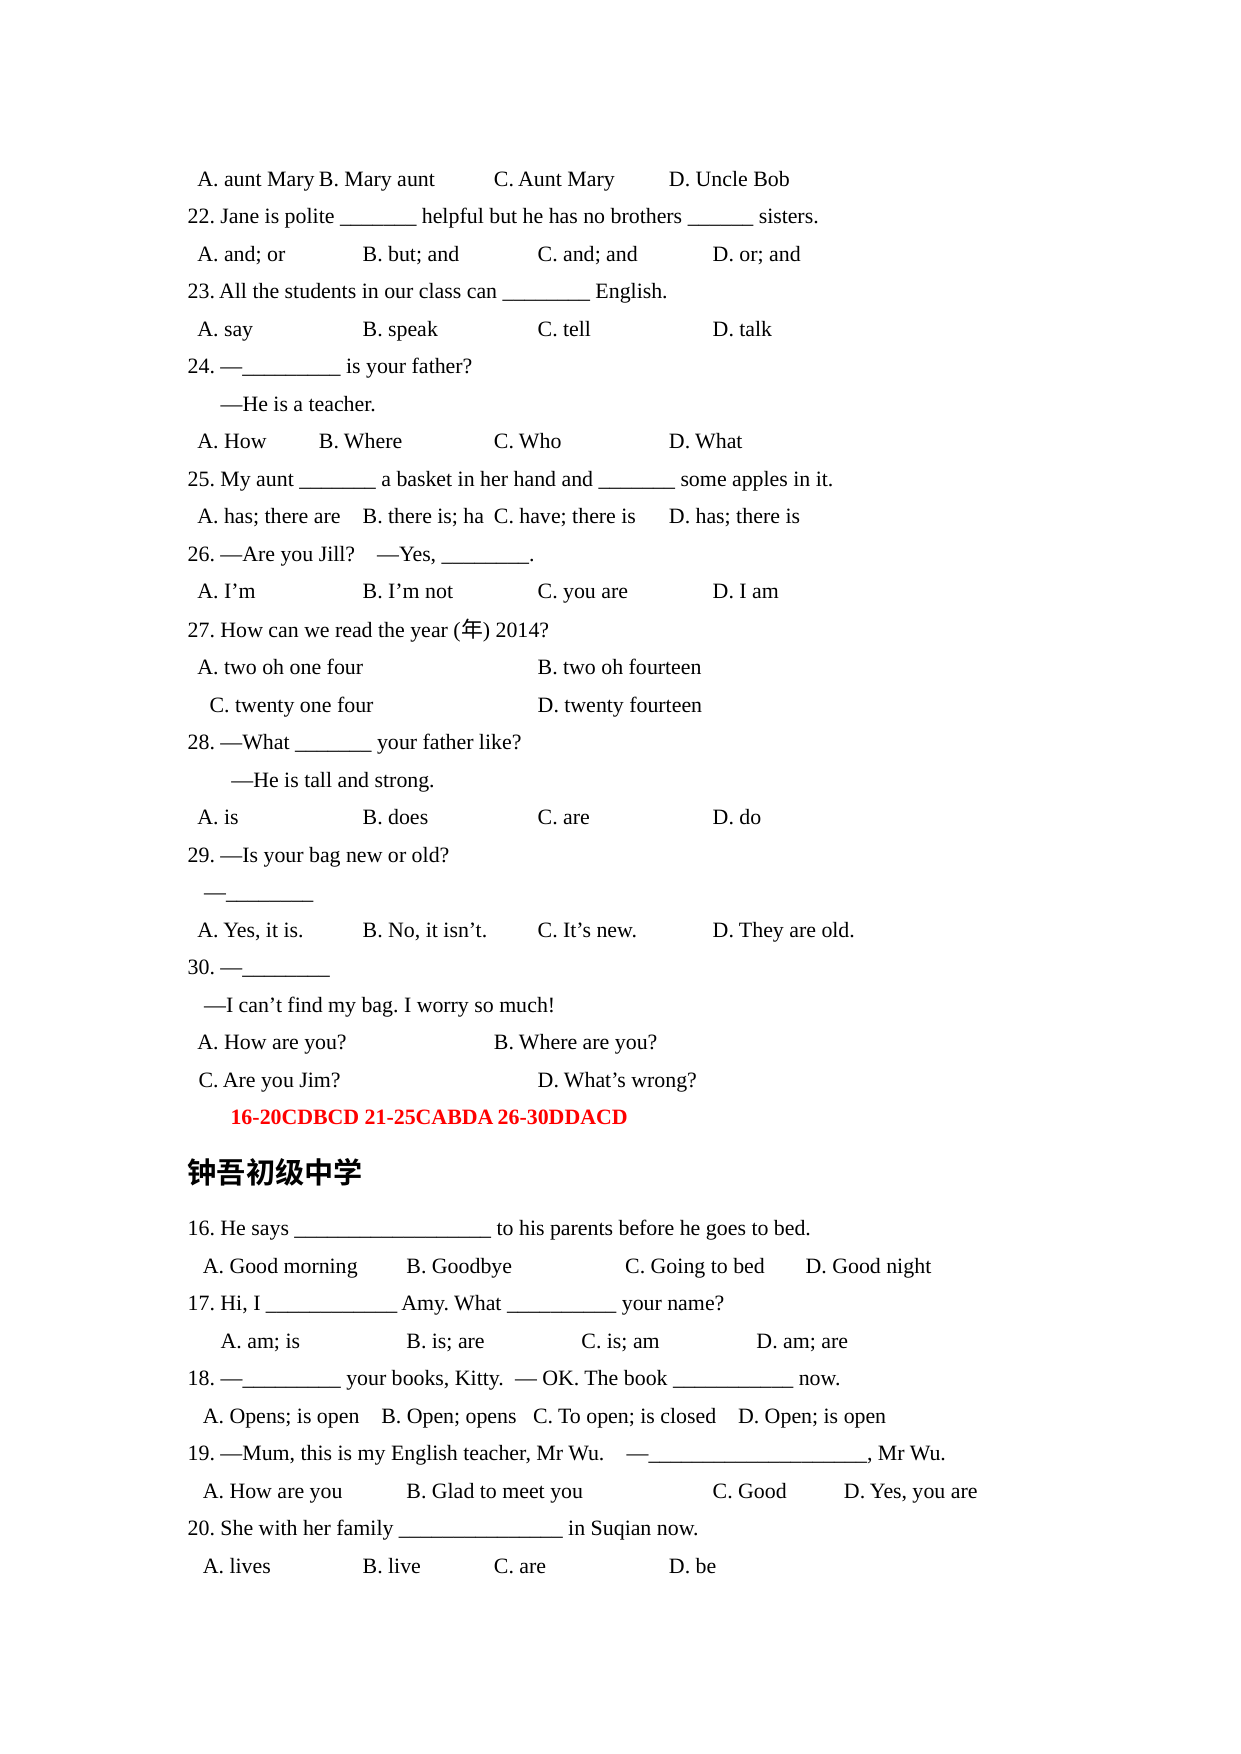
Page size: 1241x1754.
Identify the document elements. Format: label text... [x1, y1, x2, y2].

text 30. —________ [187, 951, 1053, 983]
text 28. —What _______ your father like? [187, 726, 1053, 758]
text A. Opens; is open B. Open; opens C. To open; is closed D. Open; is open [187, 1399, 1053, 1432]
text —He is tall and strong. [187, 763, 1053, 796]
text 29. —Is your bag new or old? [187, 838, 1053, 871]
text A. Good morning B. Goodbye C. Going to bed D. Good night [187, 1249, 1053, 1282]
text 24. —_________ is your father? [187, 349, 1053, 382]
text C. twenty one four D. twenty fourteen [209, 688, 1053, 721]
text 18. —_________ your books, Kitty. — OK. The book ___________ now. [187, 1362, 1053, 1394]
text 20. She with her family _______________ in Suqian now. [187, 1512, 1053, 1544]
text —He is a teacher. [220, 387, 1053, 419]
text A. is B. does C. are D. do [187, 801, 1053, 833]
text A. Yes, it is. B. No, it isn’t. C. It’s new. D. They are old. [187, 913, 1053, 946]
text A. and; or B. but; and C. and; and D. or; and [187, 237, 1053, 269]
text 22. Jane is polite _______ helpful but he has no brothers ______ sisters. [187, 199, 1053, 232]
text A. How are you B. Glad to meet you C. Good D. Yes, you are [187, 1474, 1053, 1507]
text 16-20CDBCD 21-25CABDA 26-30DDACD [187, 1101, 1053, 1133]
text 23. All the students in our class can ________ English. [187, 274, 1053, 307]
text 27. How can we read the year (年) 2014? [187, 612, 1053, 644]
text A. say B. speak C. tell D. talk [187, 312, 1053, 344]
text A. How B. Where C. Who D. What [187, 424, 1053, 457]
text 16. He says __________________ to his parents before he goes to bed. [187, 1212, 1053, 1244]
text A. two oh one four B. two oh fourteen [187, 651, 1053, 683]
text A. lives B. live C. are D. be [187, 1549, 1053, 1582]
text —I can’t find my bag. I worry so much! [187, 988, 1053, 1021]
text 17. Hi, I ____________ Amy. What __________ your name? [187, 1287, 1053, 1319]
text A. aunt Mary B. Mary aunt C. Aunt Mary D. Uncle Bob [187, 162, 1053, 194]
text A. am; is B. is; are C. is; am D. am; are [187, 1324, 1053, 1357]
text A. I’m B. I’m not C. you are D. I am [187, 574, 1053, 607]
text A. has; there are B. there is; ha C. have; there is D. has; there is [187, 499, 1053, 532]
text 25. My aunt _______ a basket in her hand and _______ some apples in it. [187, 462, 1053, 494]
text C. Are you Jim? D. What’s wrong? [187, 1063, 1053, 1096]
text 19. —Mum, this is my English teacher, Mr Wu. —____________________, Mr Wu. [187, 1437, 1053, 1469]
text 钟吾初级中学 [187, 1138, 1053, 1203]
text 26. —Are you Jill? —Yes, ________. [187, 537, 1053, 569]
text A. How are you? B. Where are you? [187, 1026, 1053, 1058]
text —________ [187, 876, 1053, 908]
